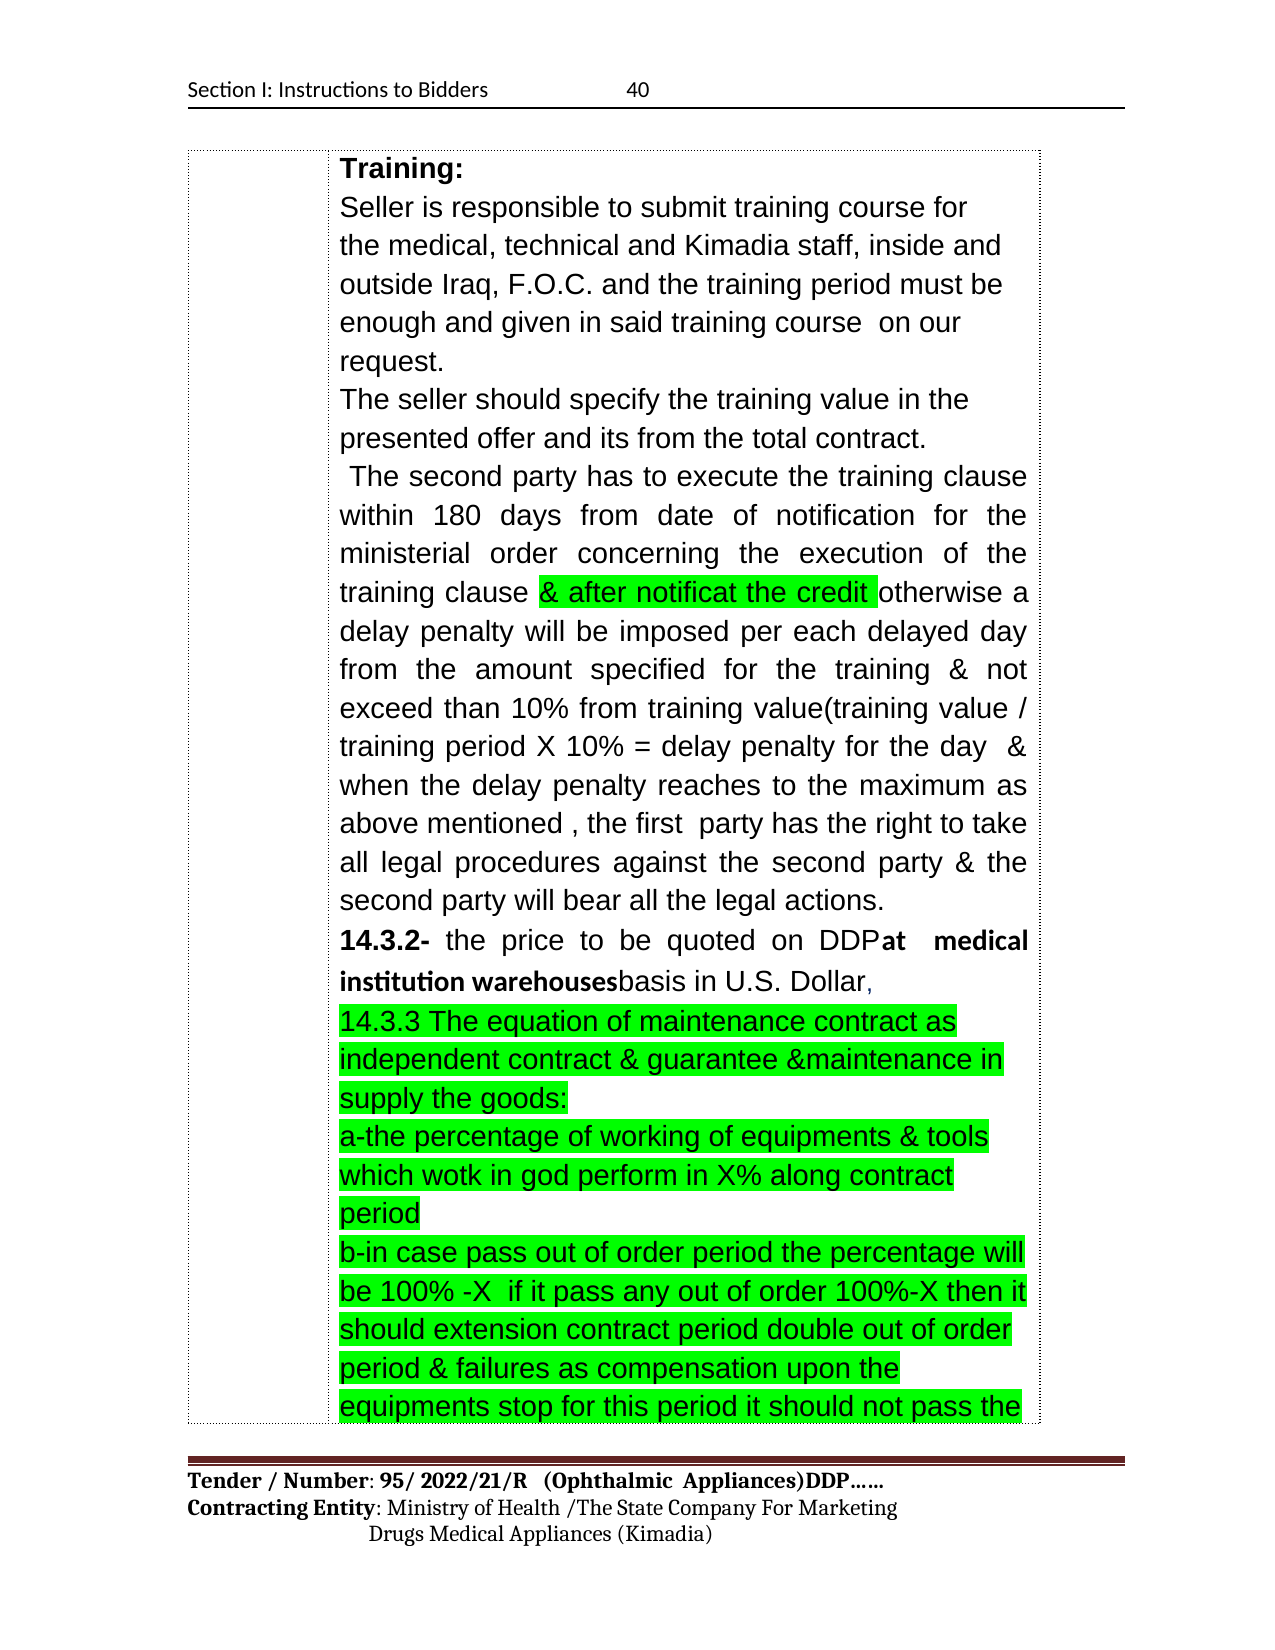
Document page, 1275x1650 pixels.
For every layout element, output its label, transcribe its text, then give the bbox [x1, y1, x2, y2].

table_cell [328, 150, 1040, 1423]
table_cell 14 [188, 150, 328, 1423]
